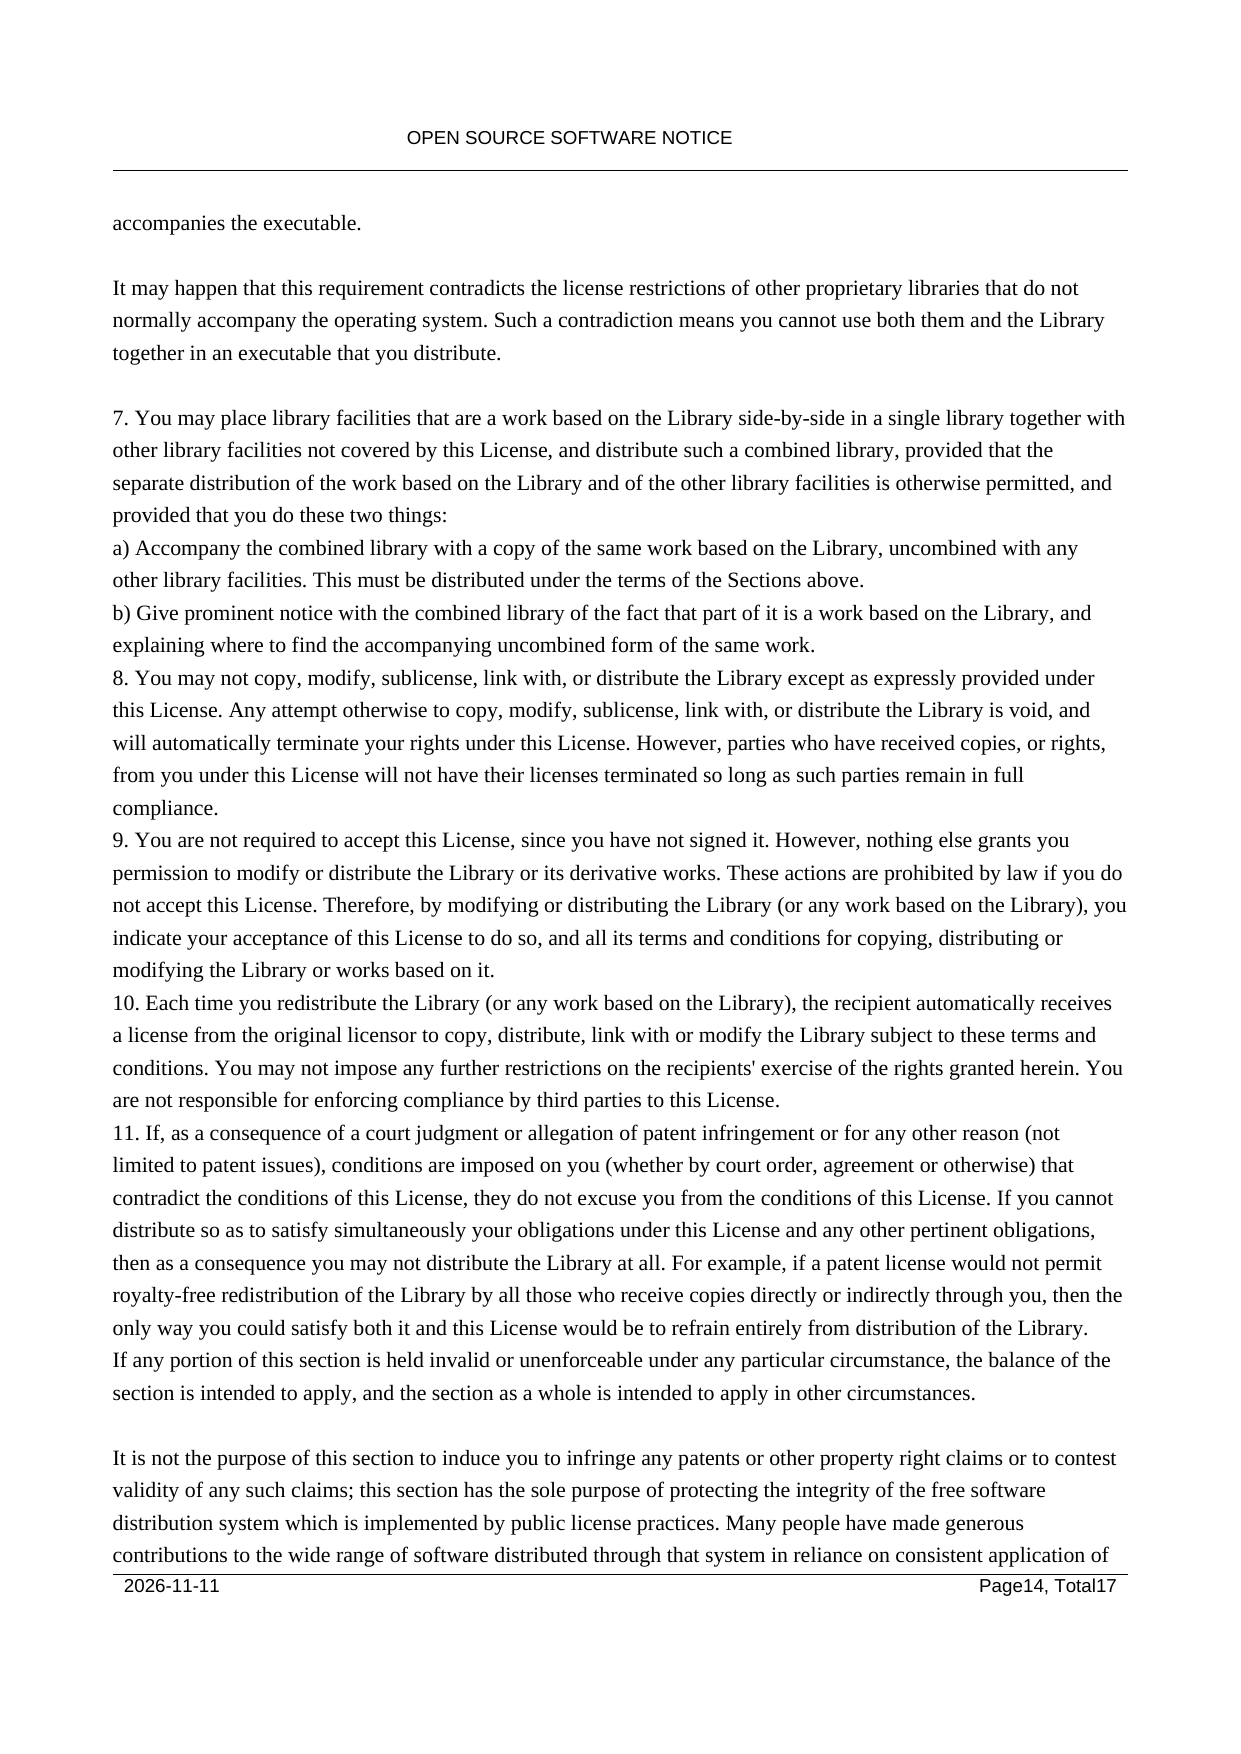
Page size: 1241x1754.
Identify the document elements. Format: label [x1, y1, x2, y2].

text [112, 206, 1128, 1571]
